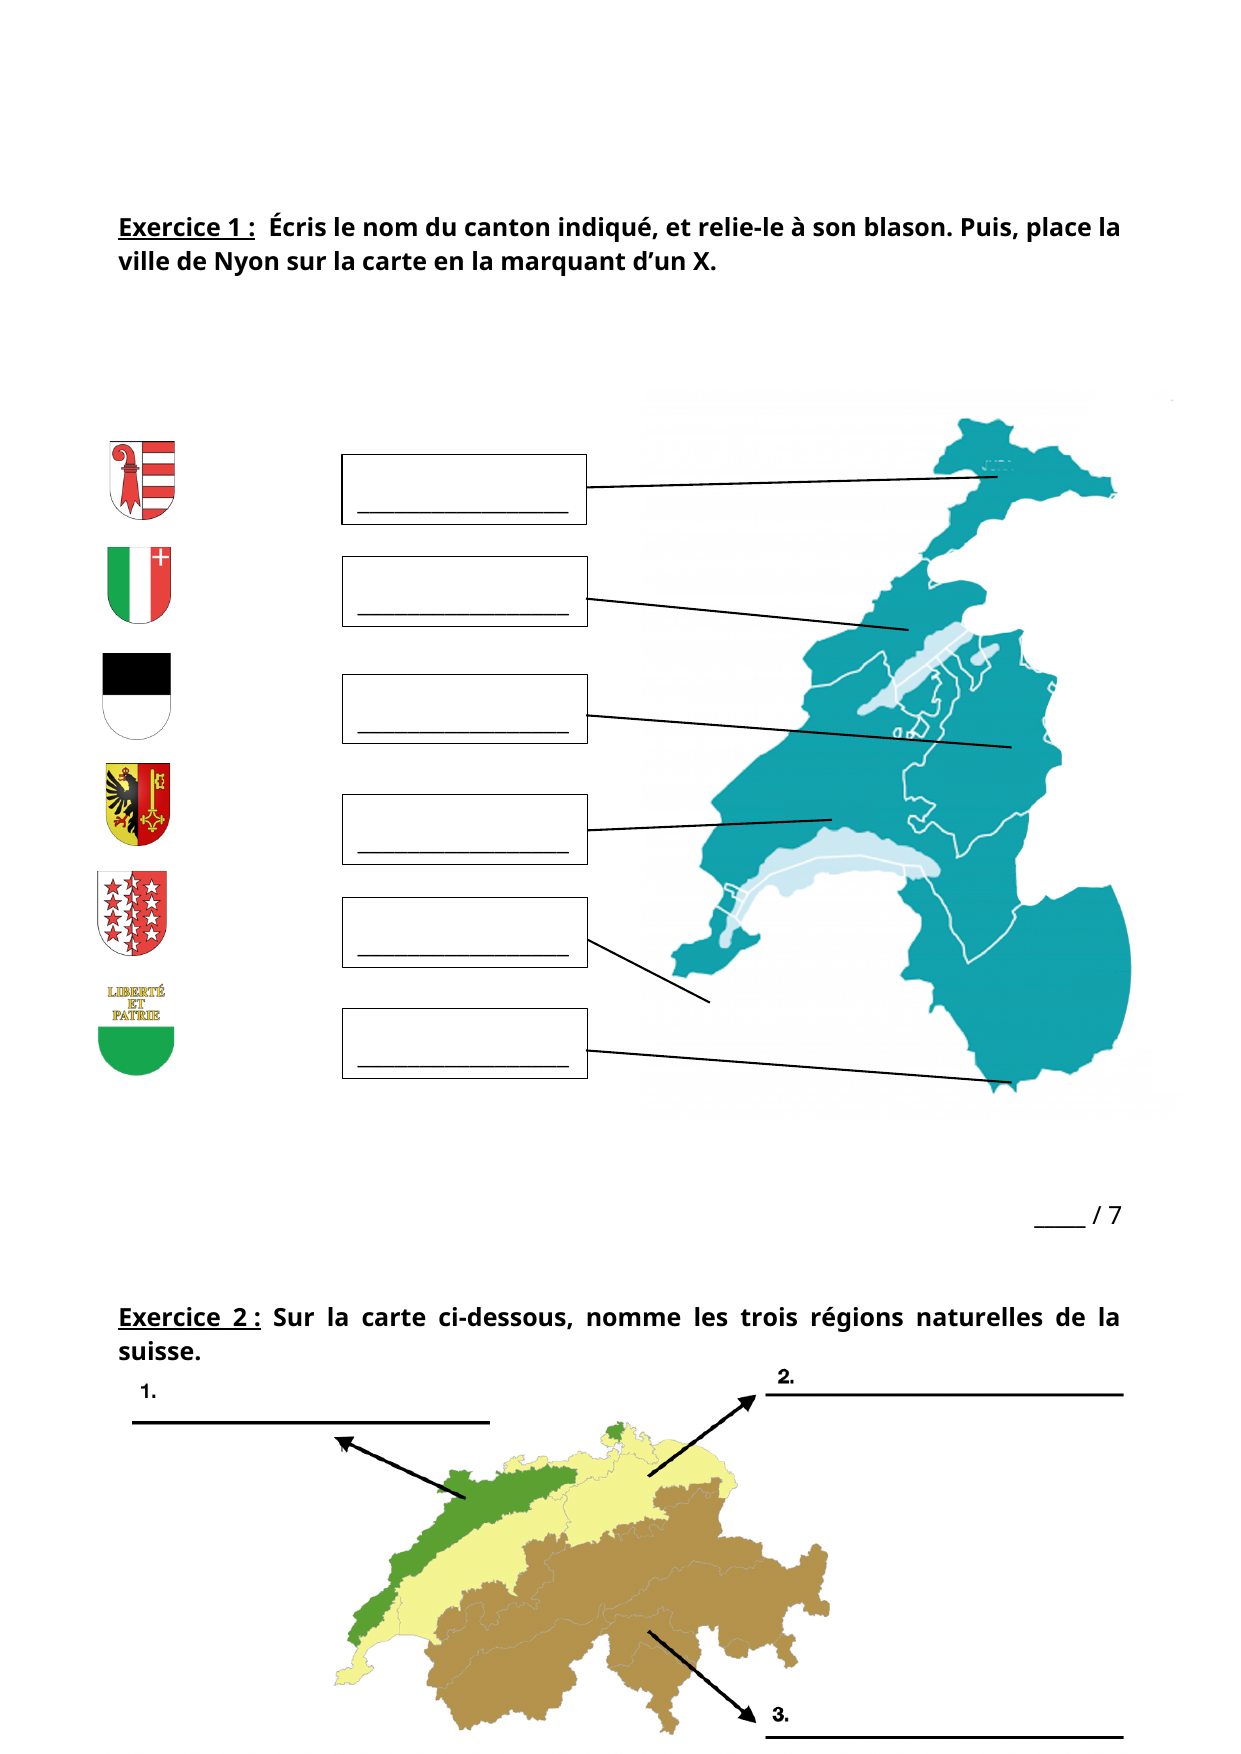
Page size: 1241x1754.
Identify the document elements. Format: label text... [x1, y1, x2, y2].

text Exercice 2 : Sur la carte ci-dessous, nomme les trois régions naturelles de la suisse. [118, 1300, 1122, 1368]
picture [109, 441, 175, 520]
text _____ / 7 [118, 1197, 1122, 1232]
picture [97, 982, 175, 1076]
picture [107, 547, 171, 624]
picture [102, 1297, 1149, 1754]
picture [102, 653, 171, 740]
text Exercice 1 : Écris le nom du canton indiqué, et relie-le à son blason. Puis, place la ville de Nyon sur la carte en la marquant d’un X. [118, 210, 1122, 278]
picture [105, 763, 171, 846]
picture [642, 389, 1183, 1121]
picture [97, 871, 167, 956]
